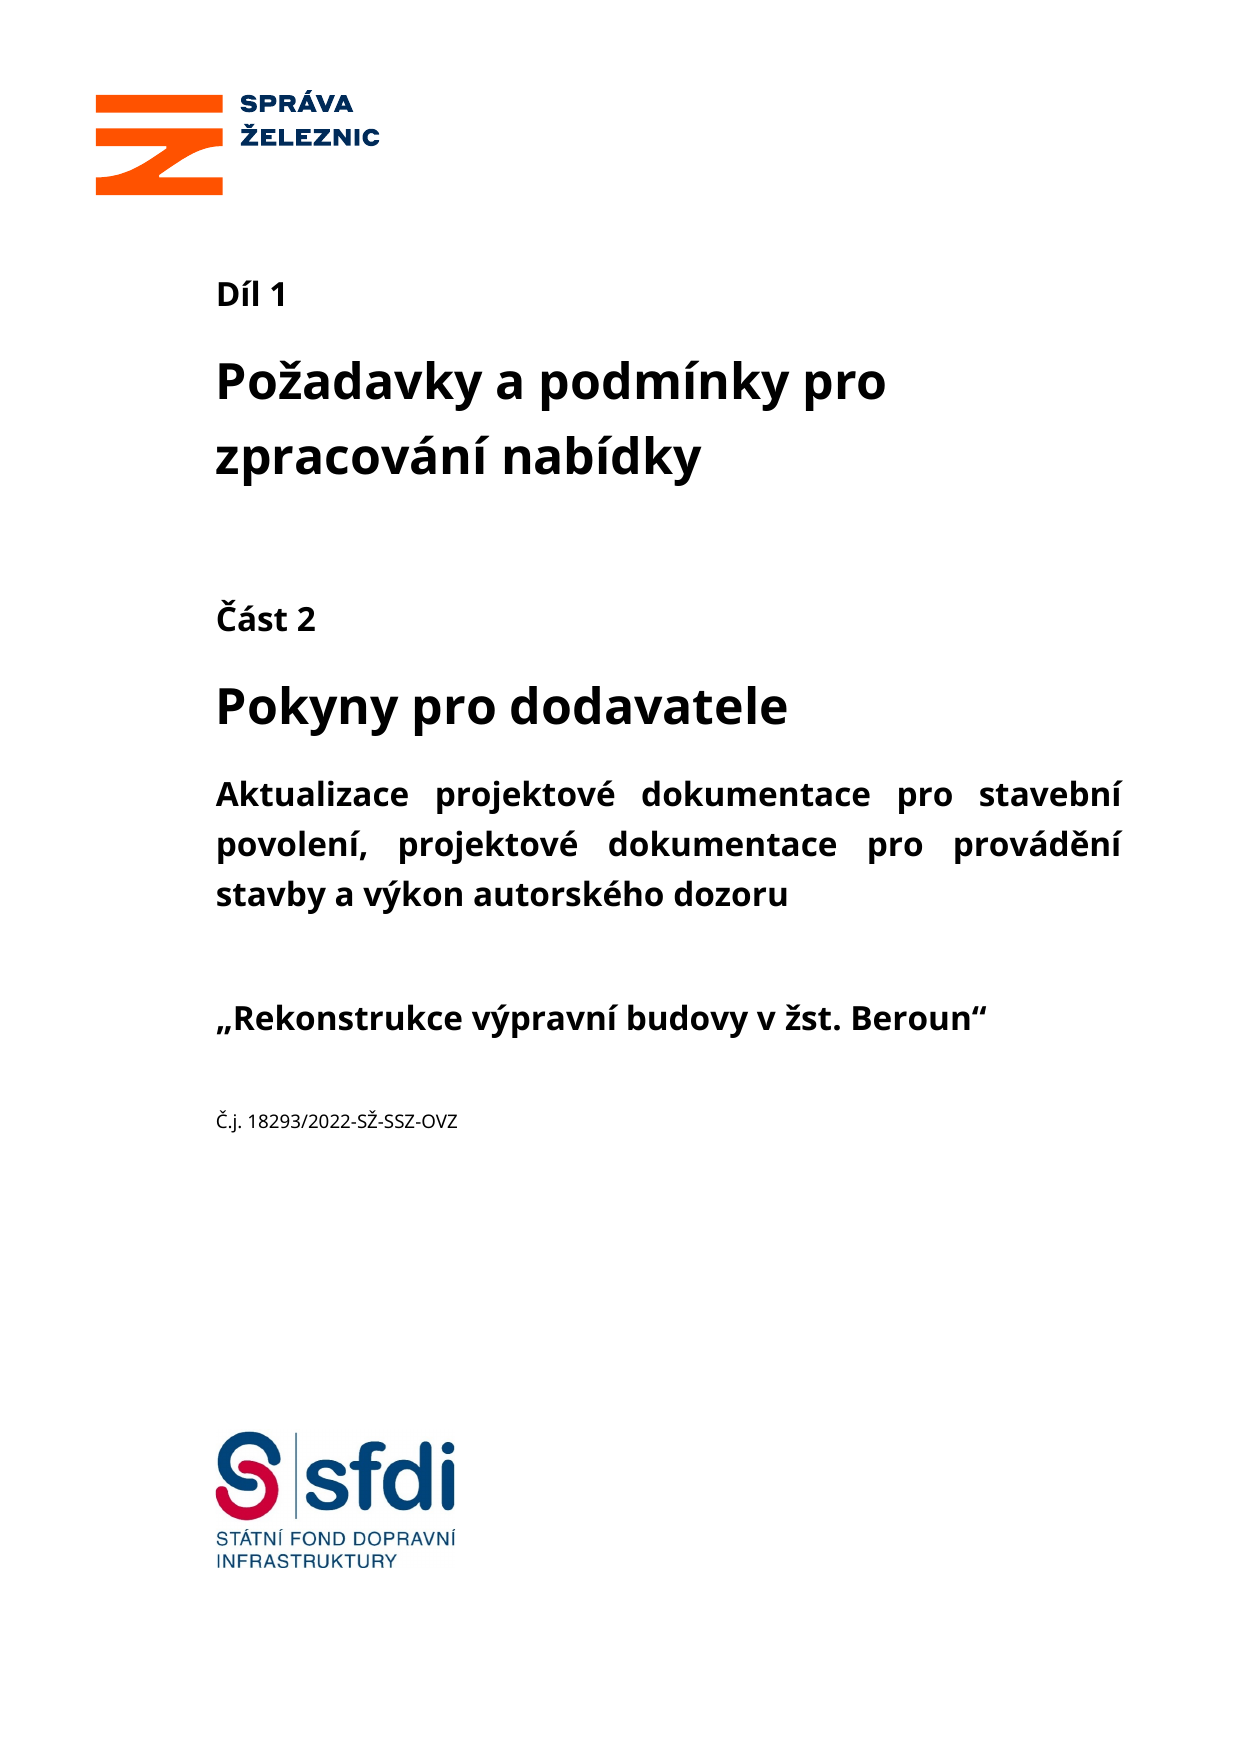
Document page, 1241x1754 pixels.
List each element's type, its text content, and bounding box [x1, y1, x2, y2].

text Aktualizace projektové dokumentace pro stavební povolení, projektové dokumentace pro provádění stavby a výkon autorského dozoru [216, 771, 1122, 916]
list Č.j. 18293/2022-SŽ-SSZ-OVZ [216, 1108, 1122, 1133]
text Pokyny pro dodavatele [216, 671, 1122, 739]
text Díl 1 [216, 271, 1122, 317]
text „Rekonstrukce výpravní budovy v žst. Beroun“ [216, 995, 1122, 1041]
text Část 2 [216, 596, 1122, 641]
text Požadavky a podmínky pro zpracování nabídky [216, 346, 1122, 489]
picture [215, 1429, 456, 1568]
